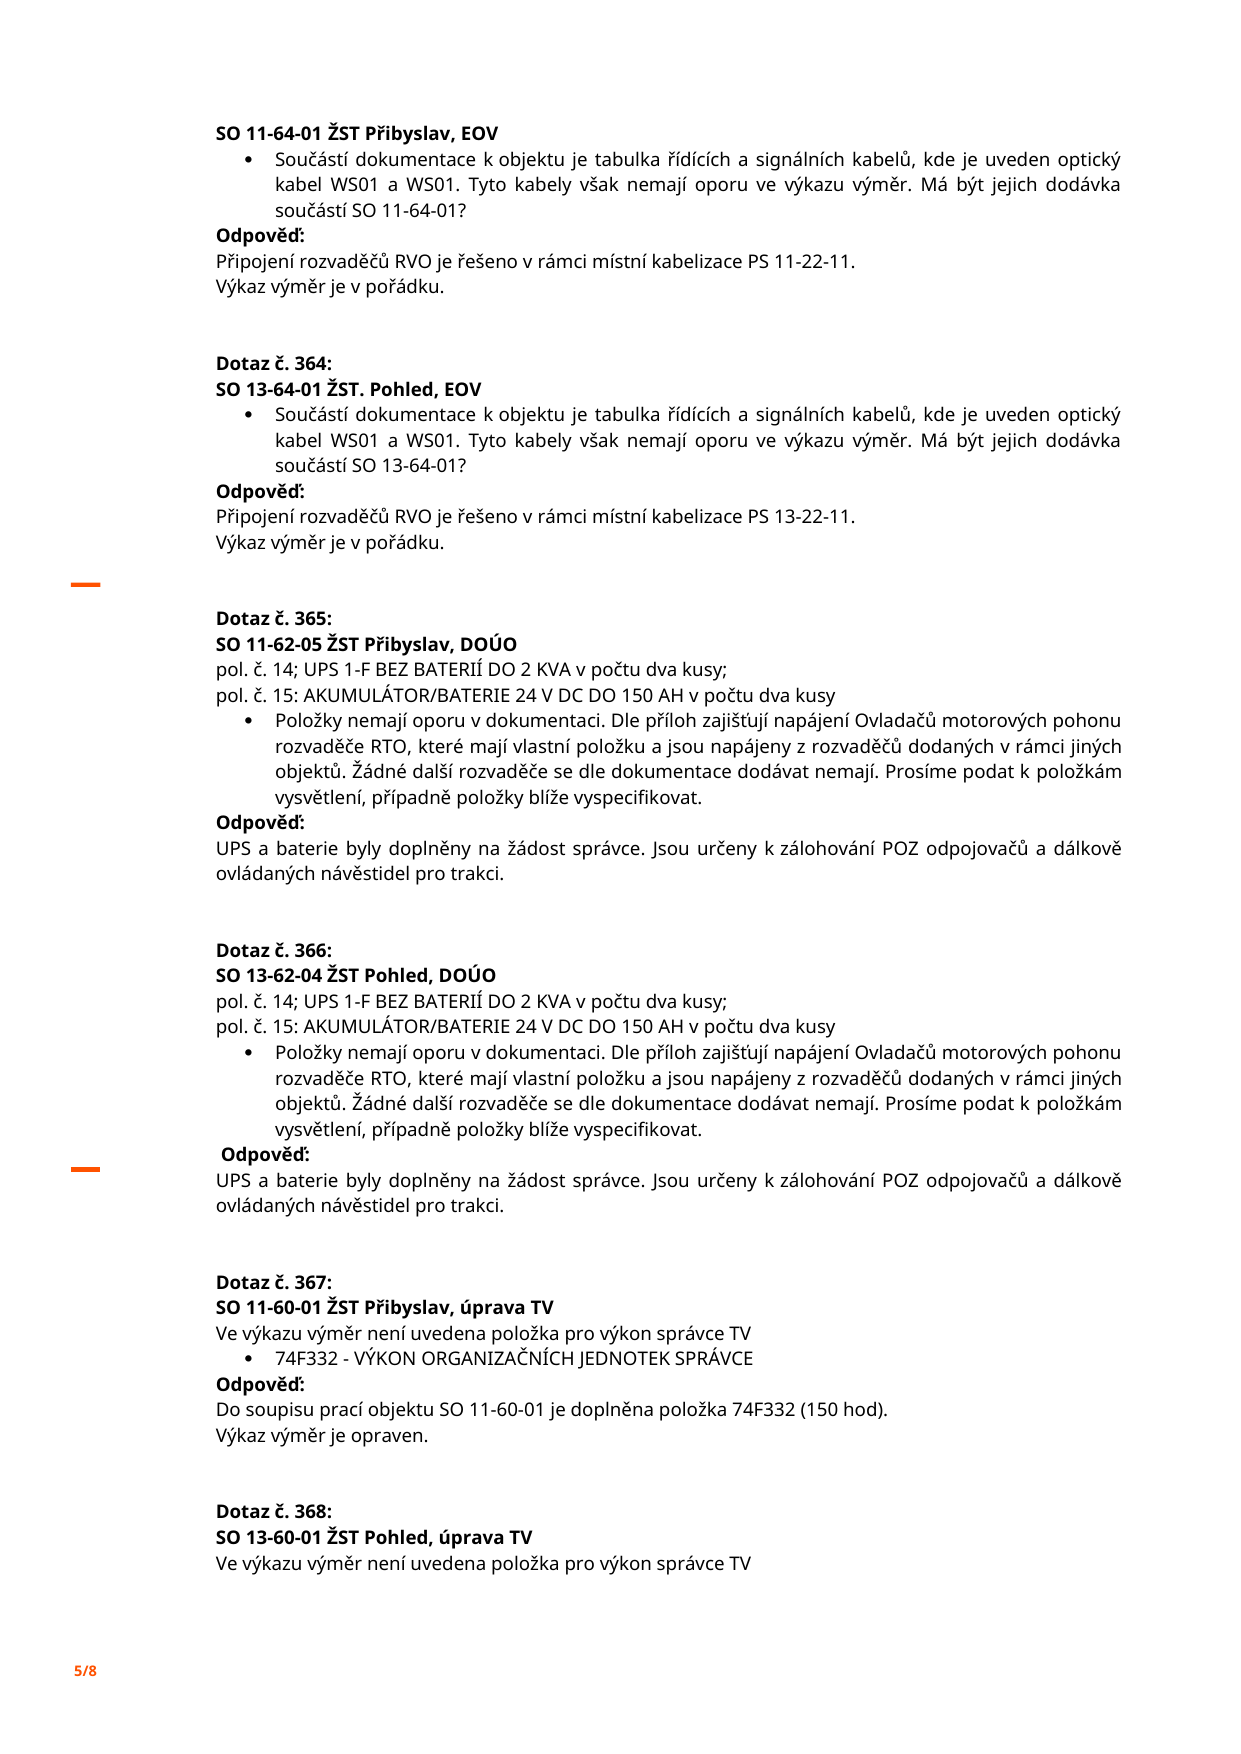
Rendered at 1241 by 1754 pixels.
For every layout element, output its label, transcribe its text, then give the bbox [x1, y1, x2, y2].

text pol. č. 15: AKUMULÁTOR/BATERIE 24 V DC DO 150 AH v počtu dva kusy [216, 1014, 1122, 1039]
text Odpověď: [216, 478, 1122, 503]
list Položky nemají oporu v dokumentaci. Dle příloh zajišťují napájení Ovladačů motorových pohonu rozvaděče RTO, které mají vlastní položku a jsou napájeny z rozvaděčů dodaných v rámci jiných objektů. Žádné další rozvaděče se dle dokumentace dodávat nemají. Prosíme podat k položkám vysvětlení, případně položky blíže vyspecifikovat. [245, 1039, 1122, 1141]
text SO 11-64-01 ŽST Přibyslav, EOV [216, 121, 1122, 146]
list 74F332 - VÝKON ORGANIZAČNÍCH JEDNOTEK SPRÁVCE [245, 1346, 1122, 1371]
text Připojení rozvaděčů RVO je řešeno v rámci místní kabelizace PS 13-22-11. [216, 503, 1122, 529]
text UPS a baterie byly doplněny na žádost správce. Jsou určeny k zálohování POZ odpojovačů a dálkově ovládaných návěstidel pro trakci. [216, 1167, 1122, 1218]
text Odpověď: [216, 1371, 1122, 1397]
text pol. č. 14; UPS 1-F BEZ BATERIÍ DO 2 KVA v počtu dva kusy; [216, 988, 1122, 1014]
text Ve výkazu výměr není uvedena položka pro výkon správce TV [216, 1320, 1122, 1346]
text Dotaz č. 368: [216, 1499, 1122, 1524]
list Součástí dokumentace k objektu je tabulka řídících a signálních kabelů, kde je uveden optický kabel WS01 a WS01. Tyto kabely však nemají oporu ve výkazu výměr. Má být jejich dodávka součástí SO 13-64-01? [245, 401, 1122, 478]
text Výkaz výměr je v pořádku. [216, 529, 1122, 554]
text SO 13-60-01 ŽST Pohled, úprava TV [216, 1524, 1122, 1550]
text SO 11-60-01 ŽST Přibyslav, úprava TV [216, 1294, 1122, 1320]
list Položky nemají oporu v dokumentaci. Dle příloh zajišťují napájení Ovladačů motorových pohonu rozvaděče RTO, které mají vlastní položku a jsou napájeny z rozvaděčů dodaných v rámci jiných objektů. Žádné další rozvaděče se dle dokumentace dodávat nemají. Prosíme podat k položkám vysvětlení, případně položky blíže vyspecifikovat. [245, 708, 1122, 810]
text Výkaz výměr je v pořádku. [216, 274, 1122, 299]
text Odpověď: [216, 1141, 1122, 1167]
text SO 13-64-01 ŽST. Pohled, EOV [216, 376, 1122, 401]
text Dotaz č. 366: [216, 937, 1122, 963]
text Do soupisu prací objektu SO 11-60-01 je doplněna položka 74F332 (150 hod). [216, 1397, 1122, 1422]
text Ve výkazu výměr není uvedena položka pro výkon správce TV [216, 1550, 1122, 1575]
text Dotaz č. 367: [216, 1269, 1122, 1294]
text UPS a baterie byly doplněny na žádost správce. Jsou určeny k zálohování POZ odpojovačů a dálkově ovládaných návěstidel pro trakci. [216, 835, 1122, 886]
text Dotaz č. 364: [216, 350, 1122, 376]
list Součástí dokumentace k objektu je tabulka řídících a signálních kabelů, kde je uveden optický kabel WS01 a WS01. Tyto kabely však nemají oporu ve výkazu výměr. Má být jejich dodávka součástí SO 11-64-01? [245, 146, 1122, 223]
text SO 11-62-05 ŽST Přibyslav, DOÚO [216, 631, 1122, 657]
text Dotaz č. 365: [216, 606, 1122, 631]
text Odpověď: [216, 223, 1122, 248]
text pol. č. 15: AKUMULÁTOR/BATERIE 24 V DC DO 150 AH v počtu dva kusy [216, 682, 1122, 708]
text Výkaz výměr je opraven. [216, 1422, 1122, 1448]
text SO 13-62-04 ŽST Pohled, DOÚO [216, 963, 1122, 988]
text Odpověď: [216, 810, 1122, 835]
text Připojení rozvaděčů RVO je řešeno v rámci místní kabelizace PS 11-22-11. [216, 248, 1122, 274]
text pol. č. 14; UPS 1-F BEZ BATERIÍ DO 2 KVA v počtu dva kusy; [216, 657, 1122, 682]
